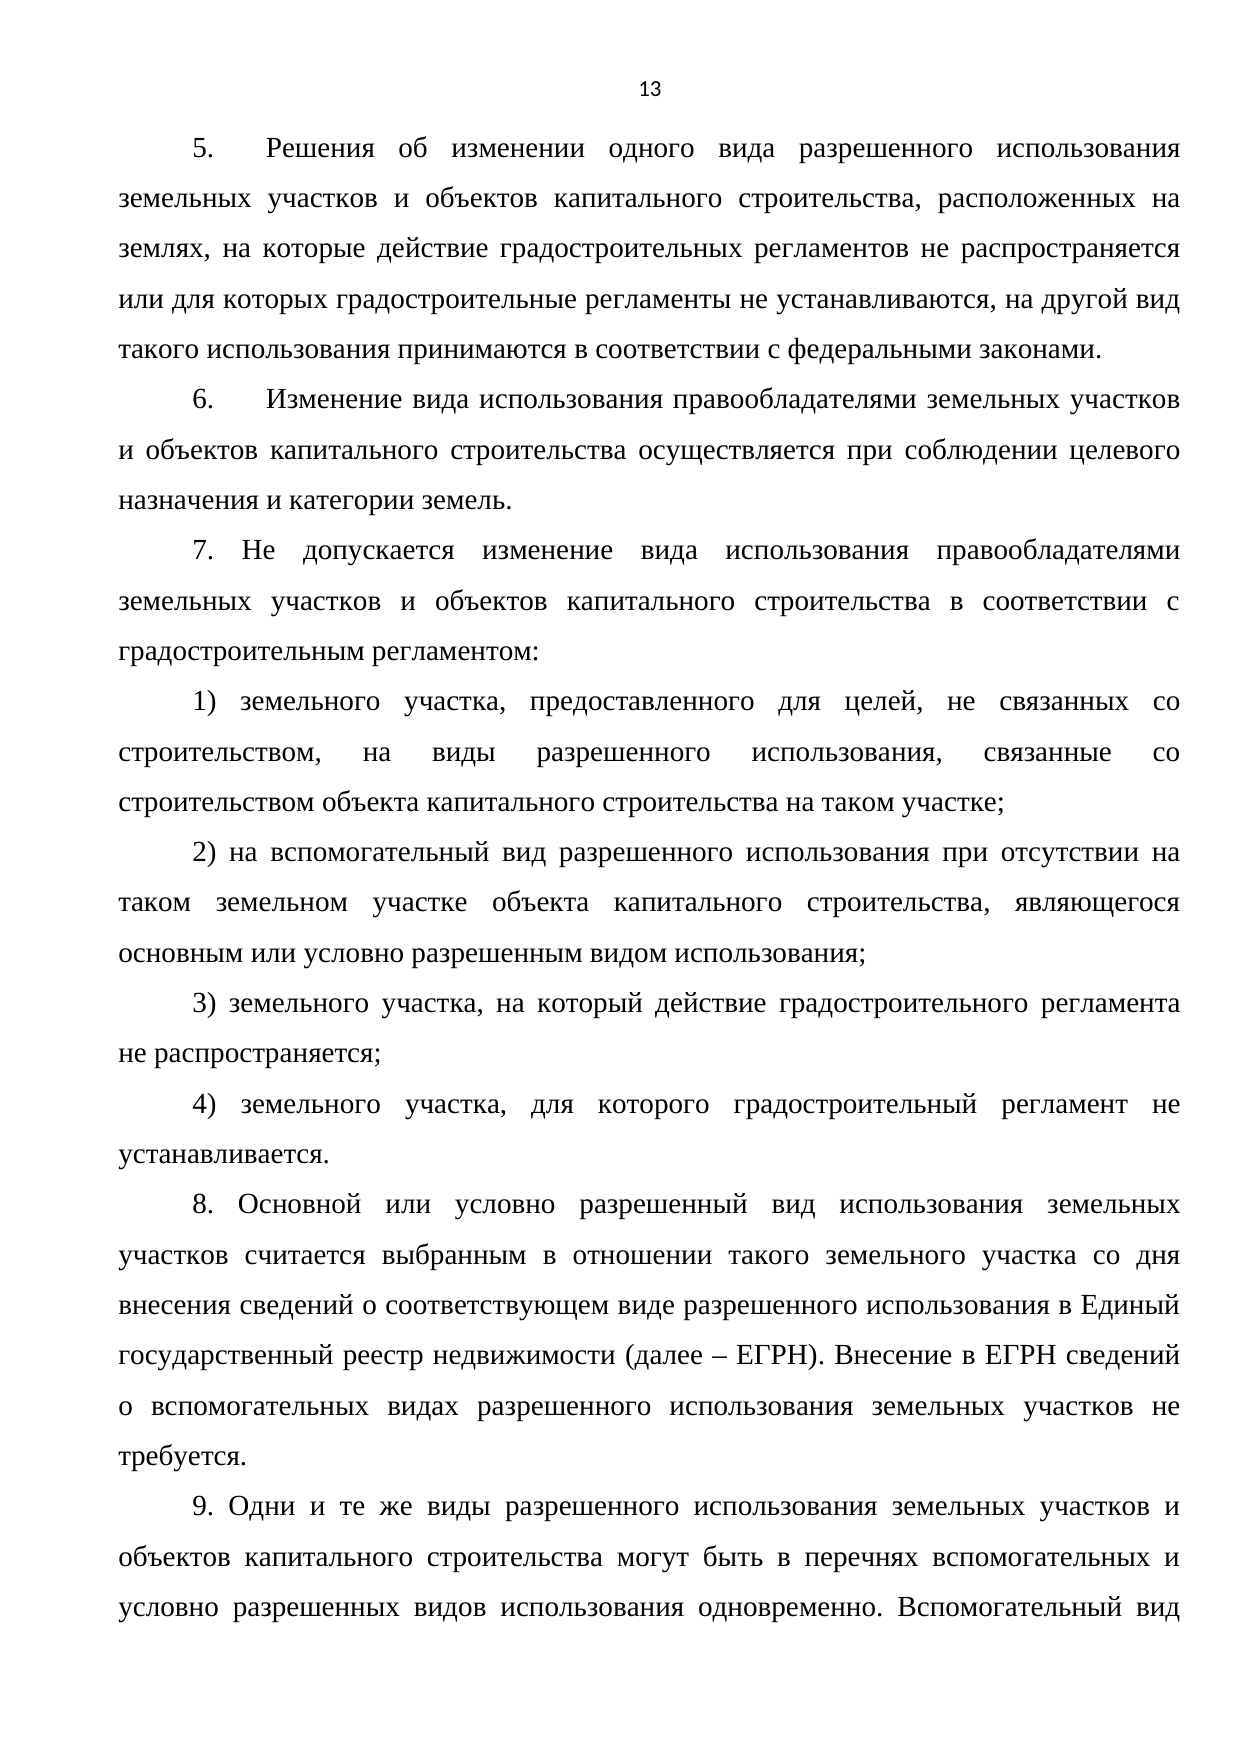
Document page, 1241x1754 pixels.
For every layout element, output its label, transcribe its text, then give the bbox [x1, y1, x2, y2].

text 1) земельного участка, предоставленного для целей, не связанных со строительством, на виды разрешенного использования, связанные со строительством объекта капитального строительства на таком участке; [118, 683, 1181, 817]
text 8. Основной или условно разрешенный вид использования земельных участков считается выбранным в отношении такого земельного участка со дня внесения сведений о соответствующем виде разрешенного использования в Единый государственный реестр недвижимости (далее – ЕГРН). Внесение в ЕГРН сведений о вспомогательных видах разрешенного использования земельных участков не требуется. [118, 1186, 1181, 1472]
text 7. Не допускается изменение вида использования правообладателями земельных участков и объектов капитального строительства в соответствии с градостроительным регламентом: [118, 532, 1181, 667]
text 3) земельного участка, на который действие градостроительного регламента не распространяется; [118, 985, 1181, 1069]
text 2) на вспомогательный вид разрешенного использования при отсутствии на таком земельном участке объекта капитального строительства, являющегося основным или условно разрешенным видом использования; [118, 834, 1181, 968]
list Решения об изменении одного вида разрешенного использования земельных участков и объектов капитального строительства, расположенных на землях, на которые действие градостроительных регламентов не распространяется или для которых градостроительные регламенты не устанавливаются, на другой вид такого использования принимаются в соответствии с федеральными законами. [118, 130, 1181, 365]
text 4) земельного участка, для которого градостроительный регламент не устанавливается. [118, 1086, 1181, 1170]
list Изменение вида использования правообладателями земельных участков и объектов капитального строительства осуществляется при соблюдении целевого назначения и категории земель. [118, 381, 1181, 516]
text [118, 1488, 1181, 1622]
